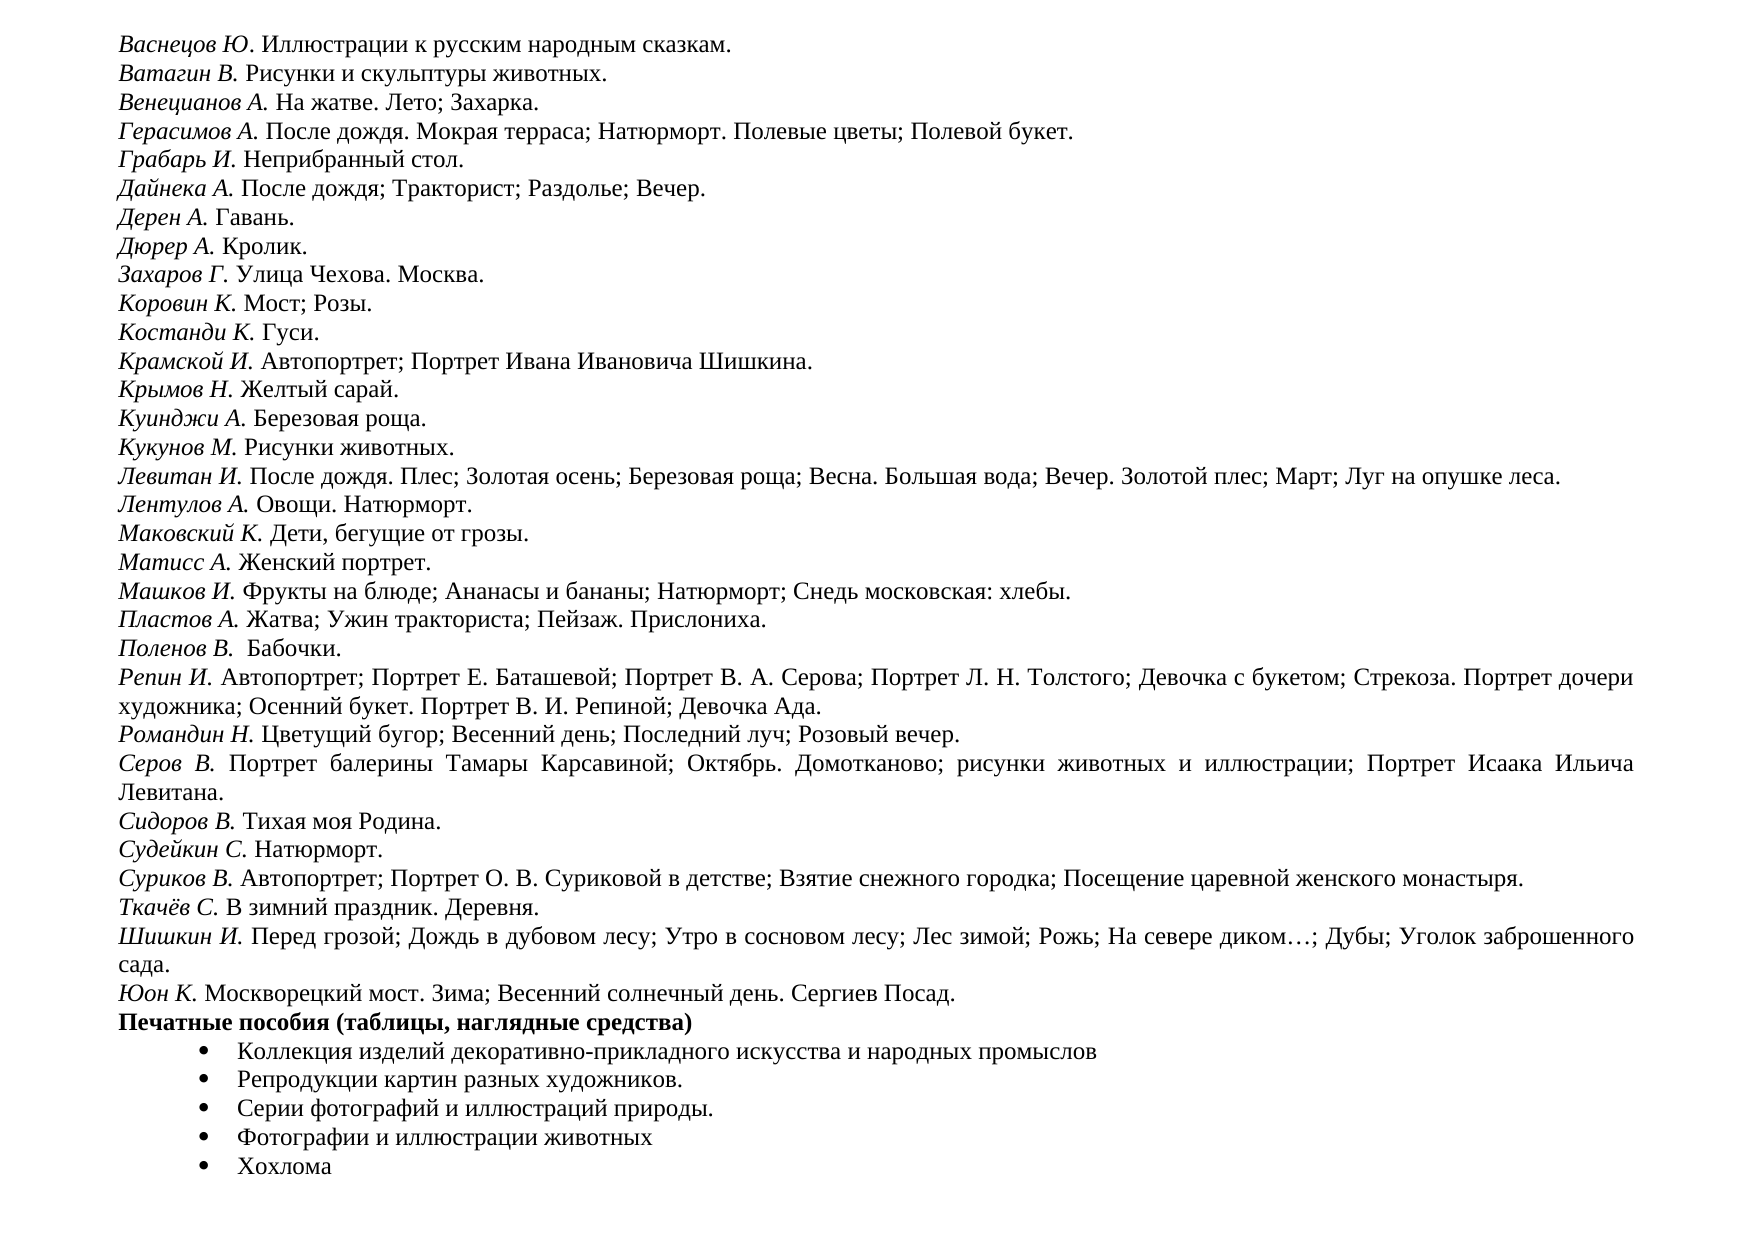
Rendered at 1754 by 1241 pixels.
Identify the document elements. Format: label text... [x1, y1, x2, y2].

list Серии фотографий и иллюстраций природы. [199, 1093, 1636, 1122]
list Фотографии и иллюстрации животных [199, 1122, 1636, 1151]
text Костанди К. Гуси. [118, 317, 1636, 346]
text Матисс А. Женский портрет. [118, 547, 1636, 576]
text Лентулов А. Овощи. Натюрморт. [118, 489, 1636, 518]
text Грабарь И. Неприбранный стол. [118, 144, 1636, 173]
list Репродукции картин разных художников. [199, 1064, 1636, 1093]
text Пластов А. Жатва; Ужин тракториста; Пейзаж. Прислониха. [118, 604, 1636, 633]
text Захаров Г. Улица Чехова. Москва. [118, 259, 1636, 288]
text Печатные пособия (таблицы, наглядные средства) [118, 1007, 1636, 1036]
text Поленов В. Бабочки. [118, 633, 1636, 662]
text Шишкин И. Перед грозой; Дождь в дубовом лесу; Утро в сосновом лесу; Лес зимой; Рожь; На севере диком…; Дубы; Уголок заброшенного сада. [118, 921, 1636, 978]
text Дюрер А. Кролик. [118, 231, 1636, 259]
text Крамской И. Автопортрет; Портрет Ивана Ивановича Шишкина. [118, 346, 1636, 374]
list Коллекция изделий декоративно-прикладного искусства и народных промыслов [199, 1036, 1636, 1064]
text Коровин К. Мост; Розы. [118, 288, 1636, 317]
text Герасимов А. После дождя. Мокрая терраса; Натюрморт. Полевые цветы; Полевой букет. [118, 116, 1636, 144]
text Судейкин С. Натюрморт. [118, 834, 1636, 863]
text Ткачёв С. В зимний праздник. Деревня. [118, 892, 1636, 921]
text Юон К. Москворецкий мост. Зима; Весенний солнечный день. Сергиев Посад. [118, 978, 1636, 1007]
text Романдин Н. Цветущий бугор; Весенний день; Последний луч; Розовый вечер. [118, 719, 1636, 748]
text Маковский К. Дети, бегущие от грозы. [118, 518, 1636, 547]
text Дайнека А. После дождя; Тракторист; Раздолье; Вечер. [118, 173, 1636, 202]
list Хохлома [199, 1151, 1636, 1179]
text Сидоров В. Тихая моя Родина. [118, 806, 1636, 834]
text Венецианов А. На жатве. Лето; Захарка. [118, 87, 1636, 116]
text Крымов Н. Желтый сарай. [118, 374, 1636, 403]
text Машков И. Фрукты на блюде; Ананасы и бананы; Натюрморт; Снедь московская: хлебы. [118, 576, 1636, 604]
text Кукунов М. Рисунки животных. [118, 432, 1636, 461]
text Репин И. Автопортрет; Портрет Е. Баташевой; Портрет В. А. Серова; Портрет Л. Н. Толстого; Девочка с букетом; Стрекоза. Портрет дочери художника; Осенний букет. Портрет В. И. Репиной; Девочка Ада. [118, 662, 1636, 719]
text Суриков В. Автопортрет; Портрет О. В. Суриковой в детстве; Взятие снежного городка; Посещение царевной женского монастыря. [118, 863, 1636, 892]
text Куинджи А. Березовая роща. [118, 403, 1636, 432]
text Васнецов Ю. Иллюстрации к русским народным сказкам. [118, 29, 1636, 58]
text Ватагин В. Рисунки и скульптуры животных. [118, 58, 1636, 87]
text Дерен А. Гавань. [118, 202, 1636, 231]
text Серов В. Портрет балерины Тамары Карсавиной; Октябрь. Домотканово; рисунки животных и иллюстрации; Портрет Исаака Ильича Левитана. [118, 748, 1636, 806]
text Левитан И. После дождя. Плес; Золотая осень; Березовая роща; Весна. Большая вода; Вечер. Золотой плес; Март; Луг на опушке леса. [118, 461, 1636, 489]
